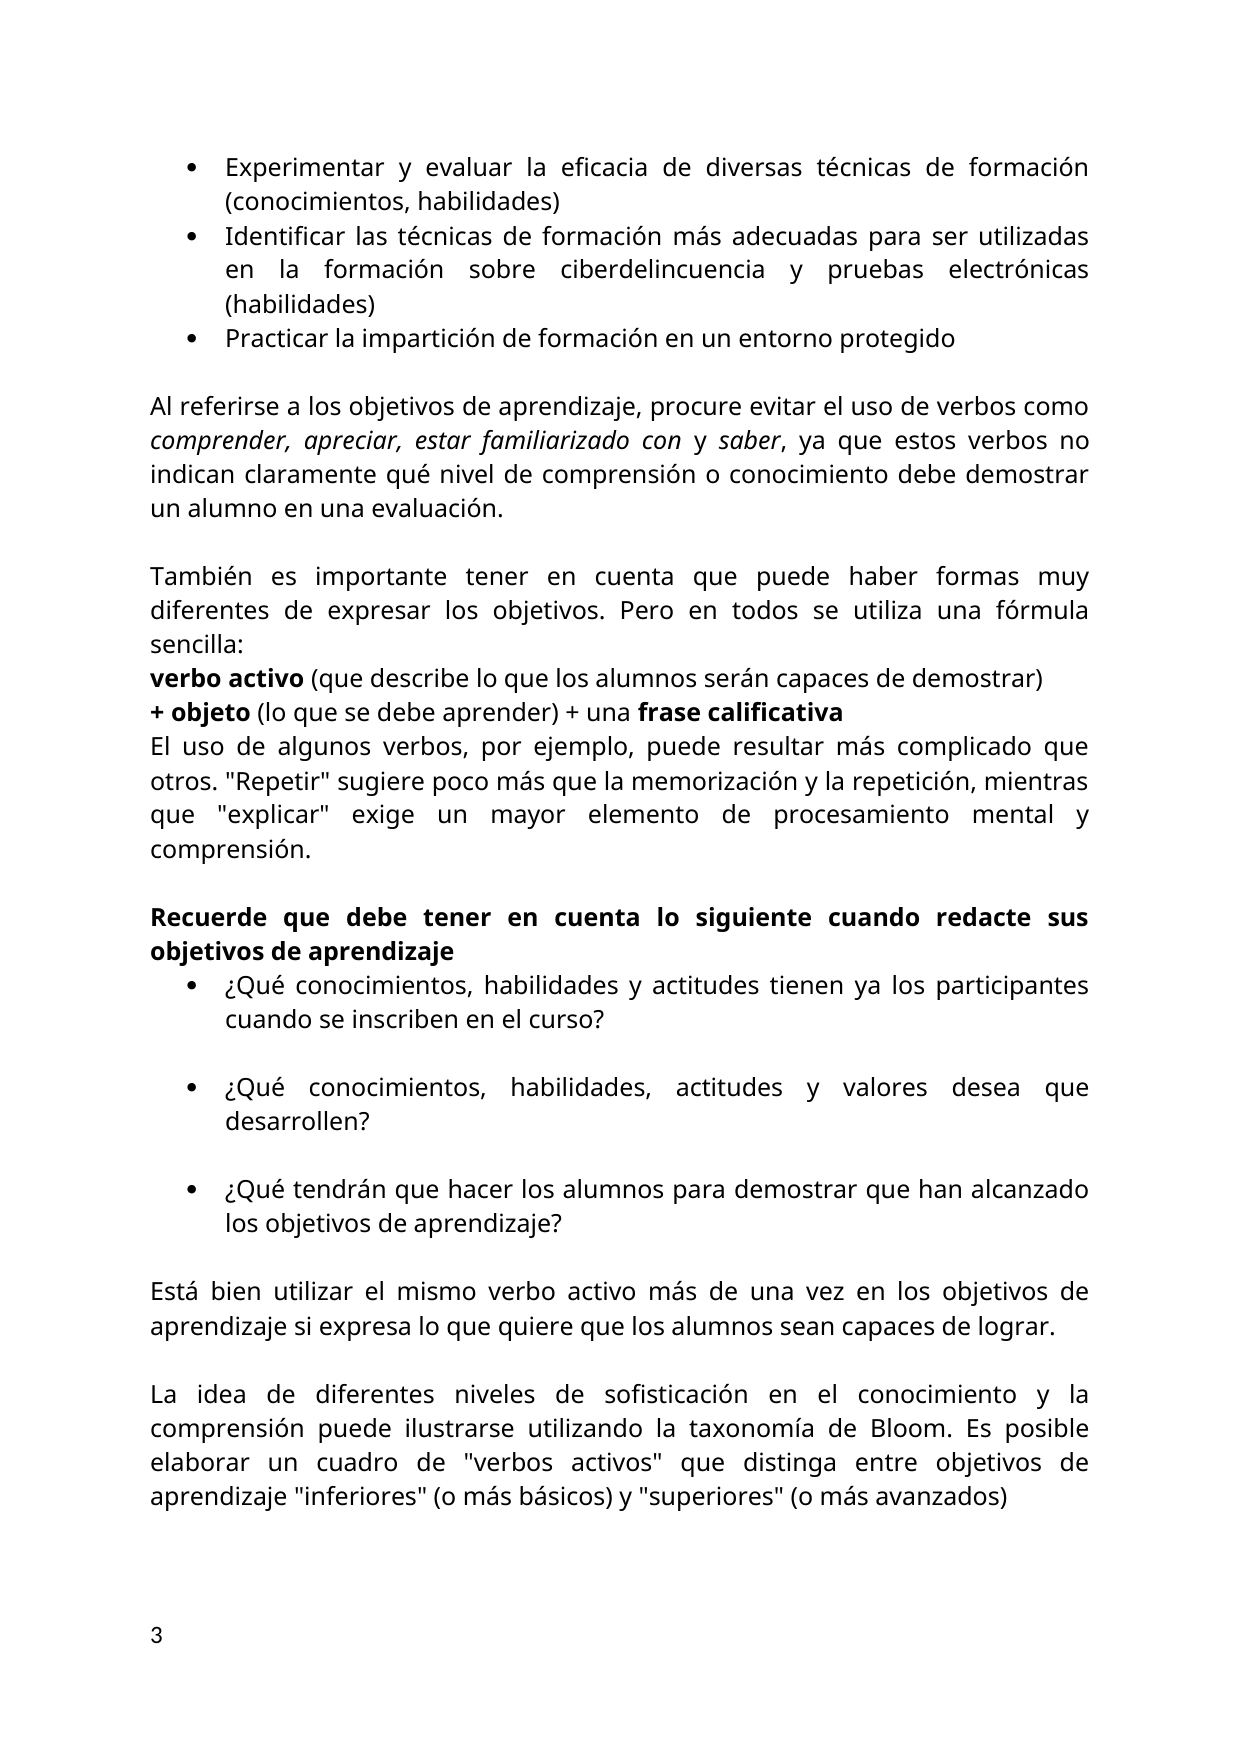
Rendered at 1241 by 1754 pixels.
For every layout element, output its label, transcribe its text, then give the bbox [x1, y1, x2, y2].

text Al referirse a los objetivos de aprendizaje, procure evitar el uso de verbos como comprender, apreciar, estar familiarizado con y saber, ya que estos verbos no indican claramente qué nivel de comprensión o conocimiento debe demostrar un alumno en una evaluación. [150, 388, 1090, 525]
list Practicar la impartición de formación en un entorno protegido [187, 320, 1090, 354]
list ¿Qué tendrán que hacer los alumnos para demostrar que han alcanzado los objetivos de aprendizaje? [187, 1172, 1090, 1240]
list Experimentar y evaluar la eficacia de diversas técnicas de formación (conocimientos, habilidades) [187, 150, 1090, 218]
text verbo activo (que describe lo que los alumnos serán capaces de demostrar) [150, 661, 1090, 695]
text También es importante tener en cuenta que puede haber formas muy diferentes de expresar los objetivos. Pero en todos se utiliza una fórmula sencilla: [150, 559, 1090, 661]
list ¿Qué conocimientos, habilidades, actitudes y valores desea que desarrollen? [187, 1070, 1090, 1138]
list ¿Qué conocimientos, habilidades y actitudes tienen ya los participantes cuando se inscriben en el curso? [187, 967, 1090, 1036]
text El uso de algunos verbos, por ejemplo, puede resultar más complicado que otros. "Repetir" sugiere poco más que la memorización y la repetición, mientras que "explicar" exige un mayor elemento de procesamiento mental y comprensión. [150, 729, 1090, 865]
text Está bien utilizar el mismo verbo activo más de una vez en los objetivos de aprendizaje si expresa lo que quiere que los alumnos sean capaces de lograr. [150, 1274, 1090, 1342]
text + objeto (lo que se debe aprender) + una frase calificativa [150, 695, 1090, 729]
text La idea de diferentes niveles de sofisticación en el conocimiento y la comprensión puede ilustrarse utilizando la taxonomía de Bloom. Es posible elaborar un cuadro de "verbos activos" que distinga entre objetivos de aprendizaje "inferiores" (o más básicos) y "superiores" (o más avanzados) [150, 1376, 1090, 1512]
list Identificar las técnicas de formación más adecuadas para ser utilizadas en la formación sobre ciberdelincuencia y pruebas electrónicas (habilidades) [187, 218, 1090, 320]
text Recuerde que debe tener en cuenta lo siguiente cuando redacte sus objetivos de aprendizaje [150, 899, 1090, 967]
